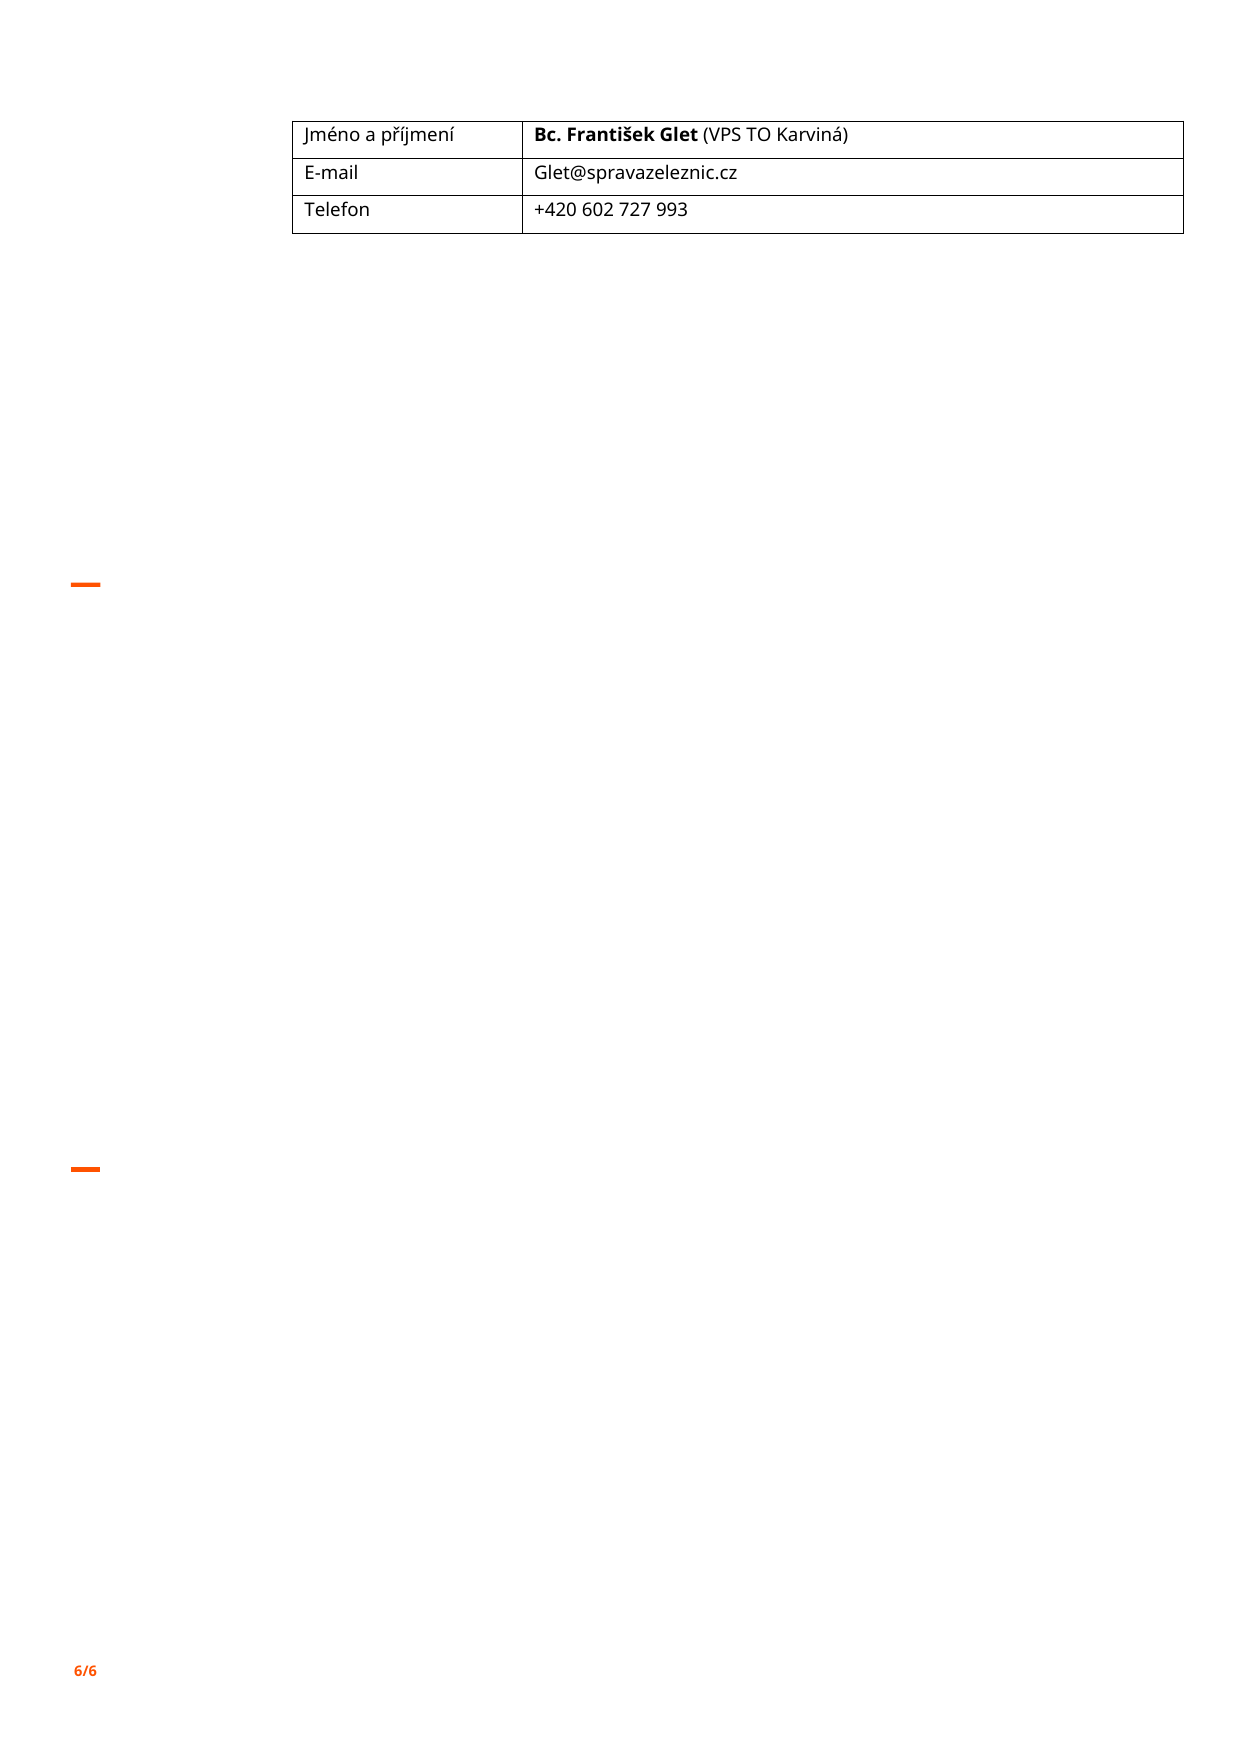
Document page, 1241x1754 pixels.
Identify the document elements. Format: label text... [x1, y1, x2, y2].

table_cell Glet@spravazeleznic.cz [523, 159, 1183, 195]
table_cell Telefon [293, 196, 522, 232]
table_header Jméno a příjmení [293, 122, 522, 158]
table_cell E-mail [293, 159, 522, 195]
table_cell +420 602 727 993 [523, 196, 1183, 232]
table_header Bc. František Glet (VPS TO Karviná) [523, 122, 1183, 158]
